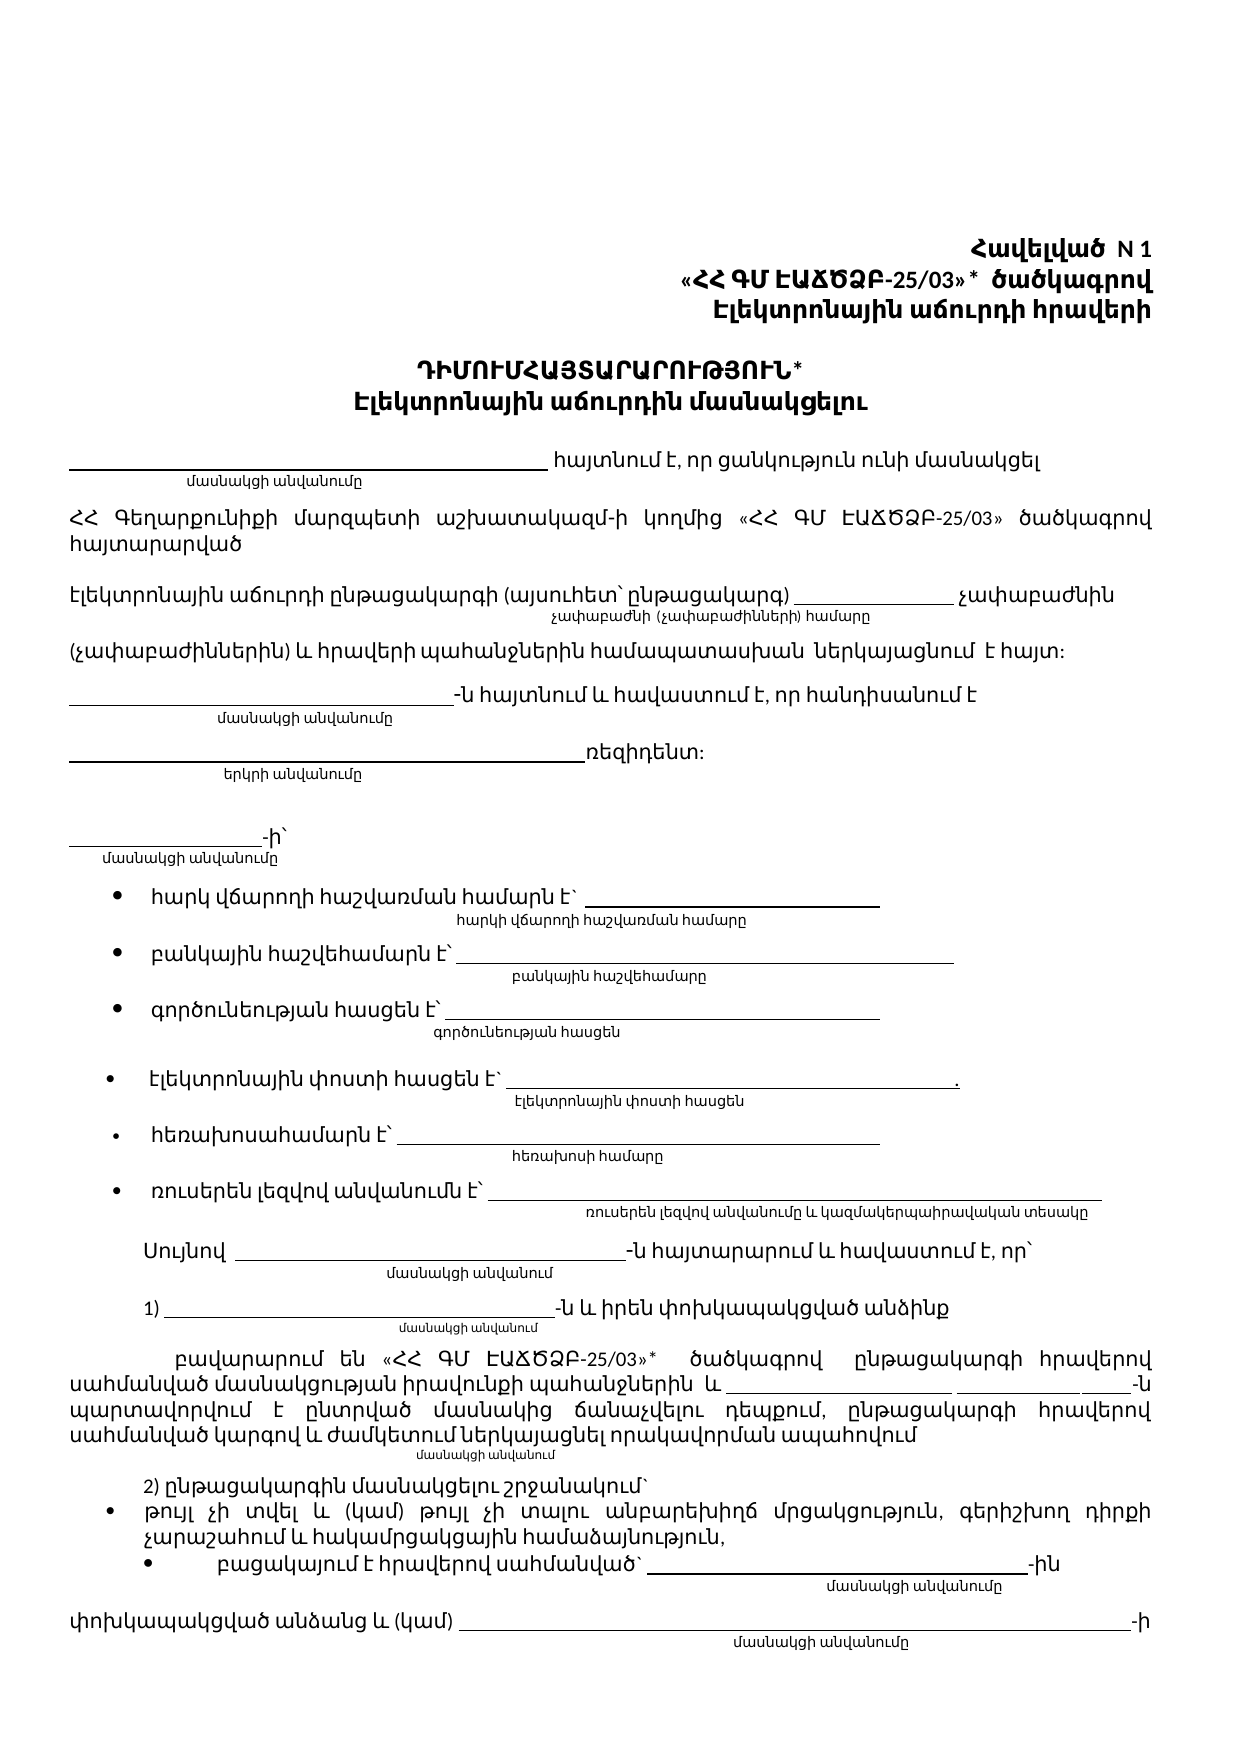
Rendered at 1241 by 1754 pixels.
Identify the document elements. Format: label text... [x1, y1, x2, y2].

text մասնակցի անվանումը [69, 709, 1152, 739]
text Հավելված N 1 [69, 233, 1152, 264]
subtitle Էլեկտրոնային աճուրդին մասնակցելու [69, 386, 1152, 417]
text մասնակցի անվանում [69, 1321, 1152, 1346]
text -ի՝ [69, 824, 1152, 850]
text բանկային հաշվեհամարը [438, 967, 1152, 997]
text -ն հայտնում և հավաստում է, որ հանդիսանում է [69, 678, 1152, 709]
text մասնակցի անվանումը [69, 1633, 1152, 1664]
text Էլեկտրոնային աճուրդի հրավերի [69, 294, 1152, 325]
text երկրի անվանումը [69, 765, 1152, 796]
text գործունեության հասցեն [69, 1023, 1152, 1053]
text չափաբաժնի (չափաբաժինների) համարը [69, 607, 1152, 638]
text ՀՀ Գեղարքունիքի մարզպետի աշխատակազմ-ի կողմից «ՀՀ ԳՄ ԷԱՃԾՁԲ-25/03» ծածկագրով հայտարարված [69, 503, 1152, 556]
text ռուսերեն լեզվով անվանումը և կազմակերպաիրավական տեսակը [512, 1203, 1152, 1234]
text հարկի վճարողի հաշվառման համարը [69, 911, 1152, 941]
text մասնակցի անվանում [69, 1264, 1152, 1295]
text մասնակցի անվանումը [69, 472, 1152, 503]
text փոխկապակցված անձանց և (կամ) -ի [69, 1608, 1152, 1633]
text Սույնով -ն հայտարարում և հավաստում է, որ՝ [69, 1234, 1152, 1264]
text 2) ընթացակարգին մասնակցելու շրջանակում` [69, 1473, 1152, 1498]
list գործունեության հասցեն է՝ [113, 997, 1152, 1023]
text (չափաբաժիններին) և հրավերի պահանջներին համապատասխան ներկայացնում է հայտ: [69, 638, 1152, 663]
list ռուսերեն լեզվով անվանումն է՝ [113, 1178, 1152, 1203]
text մասնակցի անվանումը [69, 1577, 1152, 1608]
text հայտնում է, որ ցանկություն ունի մասնակցել [69, 447, 1152, 472]
text «ՀՀ ԳՄ ԷԱՃԾՁԲ-25/03»* ծածկագրով [69, 264, 1152, 294]
list բանկային հաշվեհամարն է՝ [113, 941, 1152, 967]
list բացակայում է հրավերով սահմանված` -ին [69, 1549, 1152, 1577]
list թույլ չի տվել և (կամ) թույլ չի տալու անբարեխիղճ մրցակցություն, գերիշխող դիրքի չարաշահում և հակամրցակցային համաձայնություն, [107, 1498, 1152, 1549]
text էլեկտրոնային փոստի հասցեն [69, 1092, 1152, 1122]
text մասնակցի անվանումը [69, 850, 1152, 880]
text հեռախոսի համարը [438, 1148, 1152, 1178]
text ԴԻՄՈՒՄՀԱՅՏԱՐԱՐՈՒԹՅՈՒՆ* [69, 356, 1152, 386]
list հեռախոսահամարն է՝ [113, 1122, 1152, 1148]
text էլեկտրոնային աճուրդի ընթացակարգի (այսուհետ՝ ընթացակարգ) չափաբաժնին [69, 582, 1152, 607]
text ռեզիդենտ: [69, 739, 1152, 765]
text 1) -ն և իրեն փոխկապակցված անձինք [69, 1295, 1152, 1321]
text մասնակցի անվանում [69, 1448, 1152, 1473]
text բավարարում են «ՀՀ ԳՄ ԷԱՃԾՁԲ-25/03»* ծածկագրով ընթացակարգի հրավերով սահմանված մասնակցության իրավունքի պահանջներին և -ն պարտավորվում է ընտրված մասնակից ճանաչվելու դեպքում, ընթացակարգի հրավերով սահմանված կարգով և ժամկետում ներկայացնել որակավորման ապահովում [69, 1346, 1152, 1448]
list հարկ վճարողի հաշվառման համարն է` [113, 880, 1152, 911]
list էլեկտրոնային փոստի հասցեն է` . [107, 1066, 1152, 1092]
